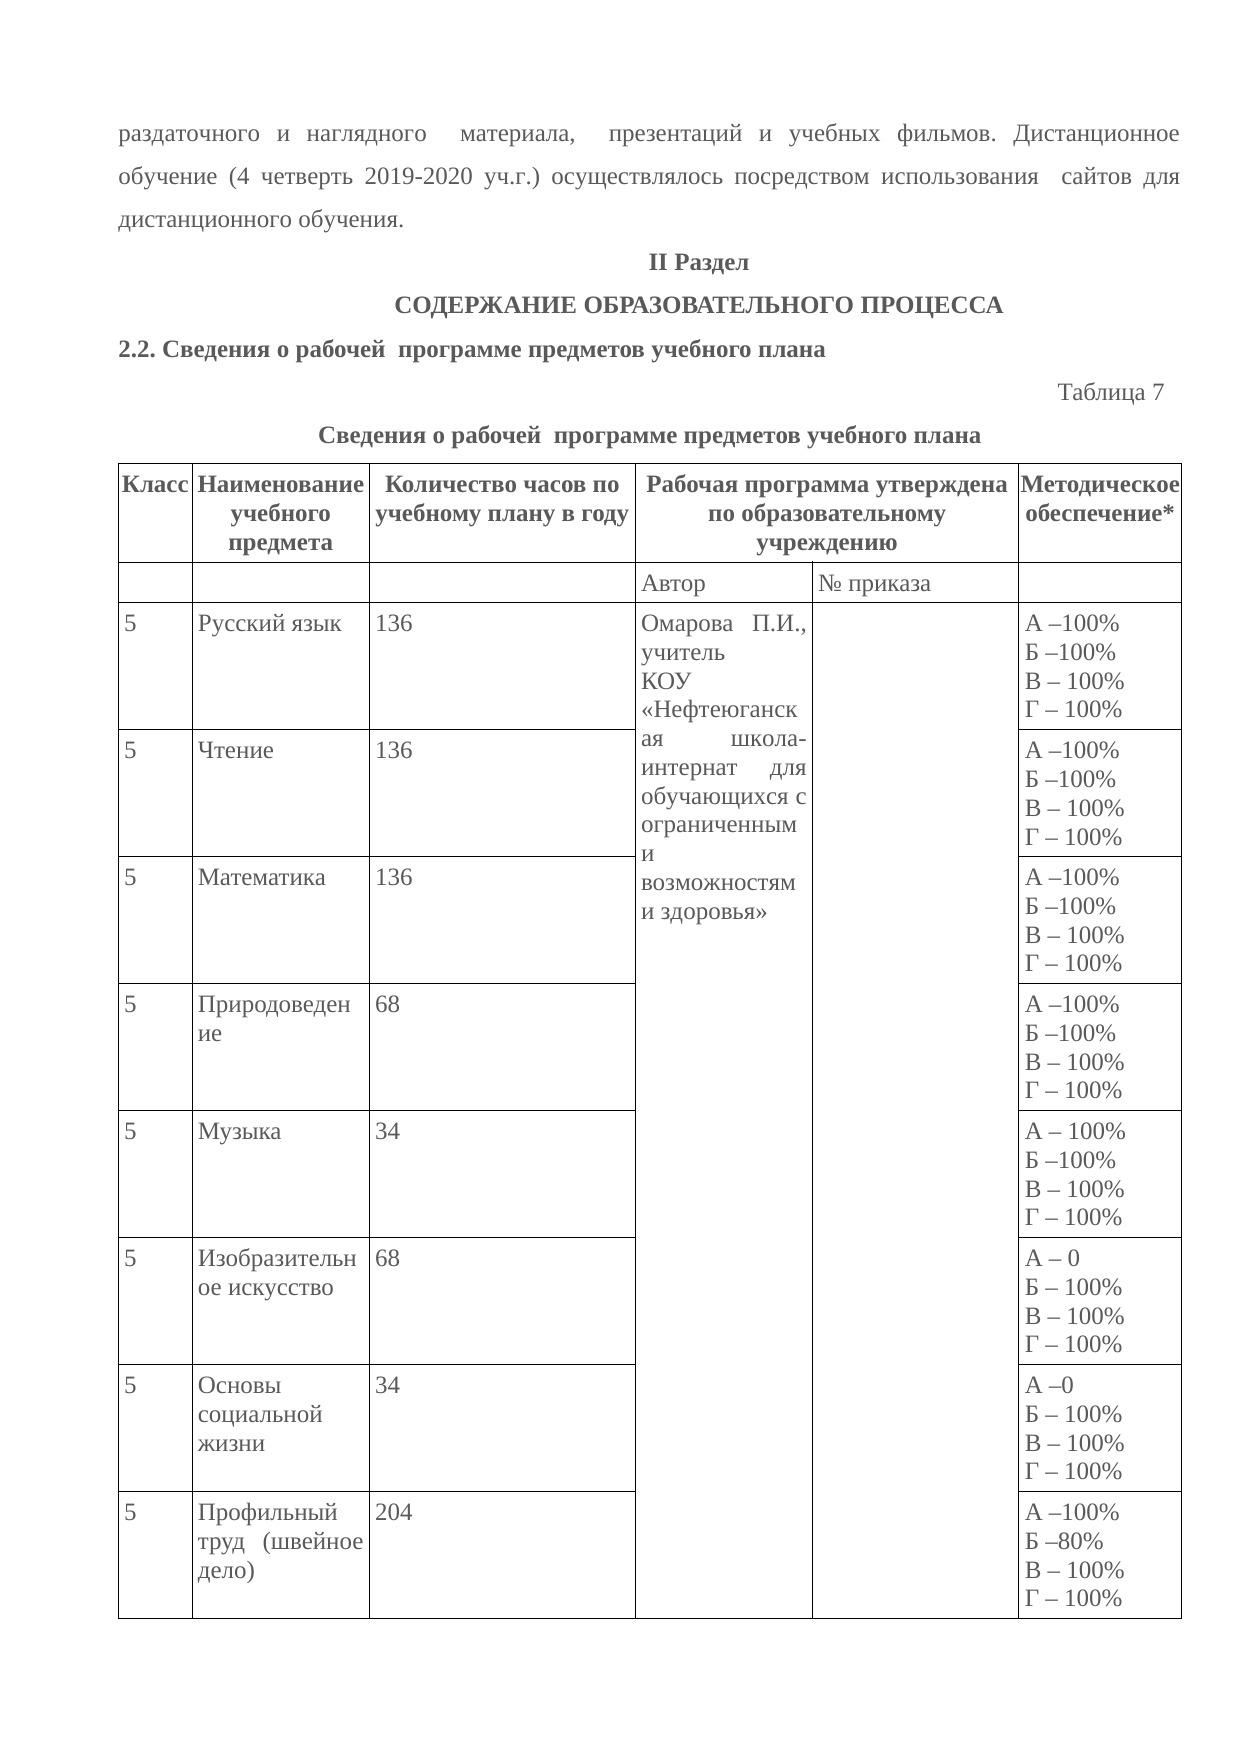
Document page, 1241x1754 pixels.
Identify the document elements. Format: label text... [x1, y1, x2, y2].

table_cell А –100% Б –100% В – 100% Г – 100% [1019, 857, 1181, 983]
table_cell А –100% Б –100% В – 100% Г – 100% [1019, 603, 1181, 729]
table_cell Профильный труд (швейное дело) [193, 1492, 369, 1618]
table_cell № приказа [813, 563, 1018, 602]
table_cell 5 [119, 984, 192, 1110]
table_cell 5 [119, 1365, 192, 1491]
table_cell 5 [119, 1111, 192, 1237]
table_cell Автор [636, 563, 812, 602]
table_cell Природоведение [193, 984, 369, 1110]
table_cell 68 [370, 984, 635, 1110]
table_cell А –100% Б –80% В – 100% Г – 100% [1019, 1492, 1181, 1618]
table_cell 34 [370, 1111, 635, 1237]
table_cell 5 [119, 1238, 192, 1364]
text 2.2. Сведения о рабочей программе предметов учебного плана [118, 334, 1181, 362]
table_cell 5 [119, 603, 192, 729]
text Сведения о рабочей программе предметов учебного плана [118, 420, 1181, 449]
table_cell Изобразительное искусство [193, 1238, 369, 1364]
table_cell 204 [370, 1492, 635, 1618]
table_cell Русский язык [193, 603, 369, 729]
table_cell 136 [370, 730, 635, 856]
table_cell А –100% Б –100% В – 100% Г – 100% [1019, 984, 1181, 1110]
table_cell Чтение [193, 730, 369, 856]
table_cell [813, 603, 1018, 1618]
table_cell [119, 563, 192, 602]
table_cell 68 [370, 1238, 635, 1364]
table_cell 34 [370, 1365, 635, 1491]
table_cell Математика [193, 857, 369, 983]
table_cell А – 0 Б – 100% В – 100% Г – 100% [1019, 1238, 1181, 1364]
table_cell 5 [119, 730, 192, 856]
table_header Методическое обеспечение* [1019, 464, 1181, 561]
table_cell А –100% Б –100% В – 100% Г – 100% [1019, 730, 1181, 856]
table_header Наименование учебного предмета [193, 464, 369, 561]
table_cell А – 100% Б –100% В – 100% Г – 100% [1019, 1111, 1181, 1237]
table_cell 136 [370, 603, 635, 729]
table_header Класс [119, 464, 192, 561]
table_cell Основы социальной жизни [193, 1365, 369, 1491]
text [118, 118, 1181, 233]
text II Раздел [118, 247, 1181, 276]
table_cell А –0 Б – 100% В – 100% Г – 100% [1019, 1365, 1181, 1491]
table_cell 5 [119, 1492, 192, 1618]
text Таблица 7 [1003, 377, 1181, 406]
text СОДЕРЖАНИЕ ОБРАЗОВАТЕЛЬНОГО ПРОЦЕССА [118, 291, 1181, 319]
table_cell Омарова П.И., учитель КОУ «Нефтеюганская школа-интернат для обучающихся с ограниченными возможностями здоровья» [636, 603, 812, 1618]
table_cell [193, 563, 369, 602]
table_cell 5 [119, 857, 192, 983]
table_cell [370, 563, 635, 602]
table_cell [1019, 563, 1181, 602]
table_cell Музыка [193, 1111, 369, 1237]
table_header Рабочая программа утверждена по образовательному учреждению [636, 464, 1018, 561]
table_header Количество часов по учебному плану в году [370, 464, 635, 561]
table_cell 136 [370, 857, 635, 983]
